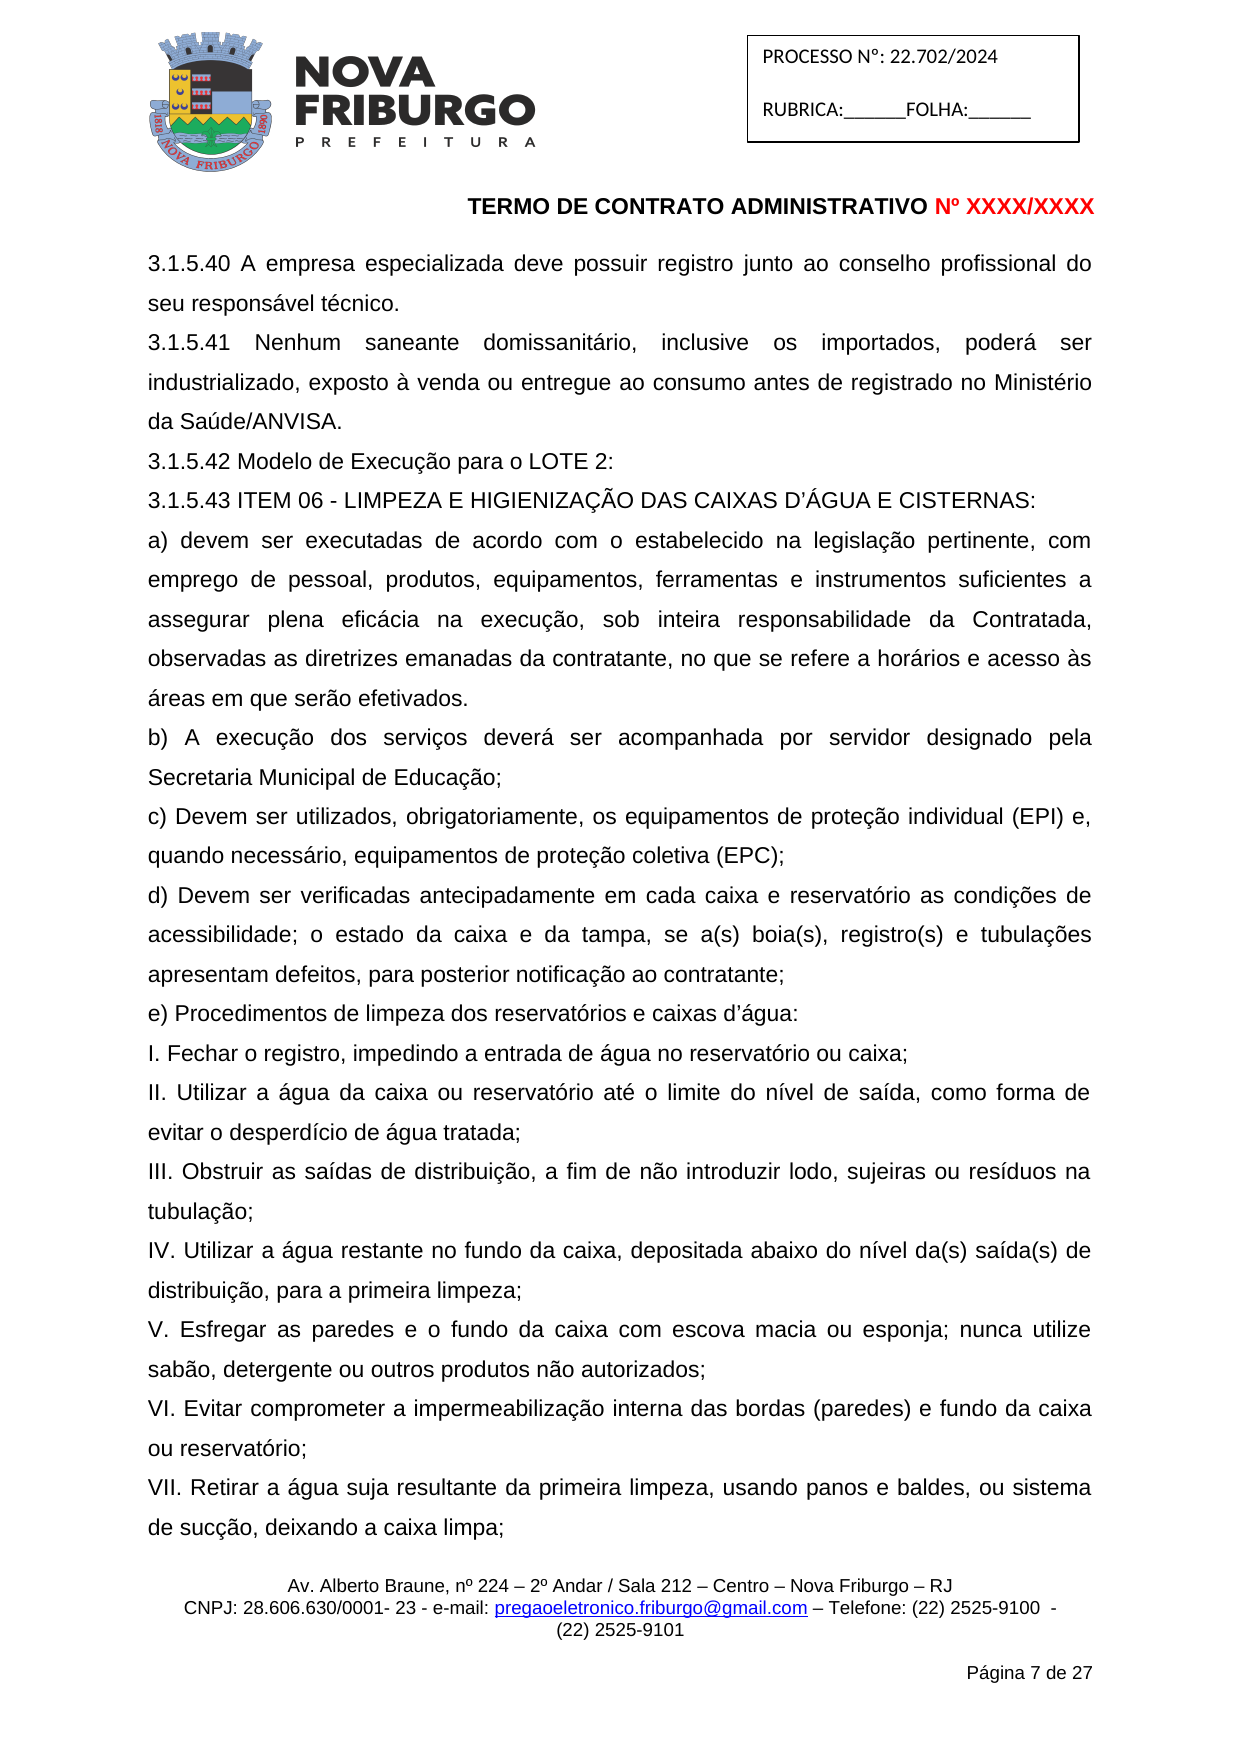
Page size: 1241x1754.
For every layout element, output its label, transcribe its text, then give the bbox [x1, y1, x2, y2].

text IV. Utilizar a água restante no fundo da caixa, depositada abaixo do nível da(s) saída(s) de distribuição, para a primeira limpeza; [148, 1237, 1092, 1303]
text d) Devem ser verificadas antecipadamente em cada caixa e reservatório as condições de acessibilidade; o estado da caixa e da tampa, se a(s) boia(s), registro(s) e tubulações apresentam defeitos, para posterior notificação ao contratante; [148, 882, 1092, 987]
text V. Esfregar as paredes e o fundo da caixa com escova macia ou esponja; nunca utilize sabão, detergente ou outros produtos não autorizados; [148, 1316, 1092, 1382]
text e) Procedimentos de limpeza dos reservatórios e caixas d’água: [148, 1000, 1092, 1027]
text II. Utilizar a água da caixa ou reservatório até o limite do nível de saída, como forma de evitar o desperdício de água tratada; [148, 1079, 1092, 1145]
text a) devem ser executadas de acordo com o estabelecido na legislação pertinente, com emprego de pessoal, produtos, equipamentos, ferramentas e instrumentos suficientes a assegurar plena eficácia na execução, sob inteira responsabilidade da Contratada, observadas as diretrizes emanadas da contratante, no que se refere a horários e acesso às áreas em que serão efetivados. [148, 527, 1092, 711]
picture [134, 26, 550, 174]
text c) Devem ser utilizados, obrigatoriamente, os equipamentos de proteção individual (EPI) e, quando necessário, equipamentos de proteção coletiva (EPC); [148, 803, 1092, 869]
text 3.1.5.41 Nenhum saneante domissanitário, inclusive os importados, poderá ser industrializado, exposto à venda ou entregue ao consumo antes de registrado no Ministério da Saúde/ANVISA. [148, 329, 1092, 434]
text III. Obstruir as saídas de distribuição, a fim de não introduzir lodo, sujeiras ou resíduos na tubulação; [148, 1158, 1092, 1224]
text VII. Retirar a água suja resultante da primeira limpeza, usando panos e baldes, ou sistema de sucção, deixando a caixa limpa; [148, 1474, 1092, 1540]
text b) A execução dos serviços deverá ser acompanhada por servidor designado pela Secretaria Municipal de Educação; [148, 724, 1092, 790]
text VI. Evitar comprometer a impermeabilização interna das bordas (paredes) e fundo da caixa ou reservatório; [148, 1395, 1092, 1461]
list 3.1.5.42 Modelo de Execução para o LOTE 2: [148, 448, 1092, 474]
text I. Fechar o registro, impedindo a entrada de água no reservatório ou caixa; [148, 1040, 1092, 1066]
text 3.1.5.43 ITEM 06 - LIMPEZA E HIGIENIZAÇÃO DAS CAIXAS D’ÁGUA E CISTERNAS: [148, 487, 1092, 513]
text 3.1.5.40 A empresa especializada deve possuir registro junto ao conselho profissional do seu responsável técnico. [148, 250, 1092, 316]
